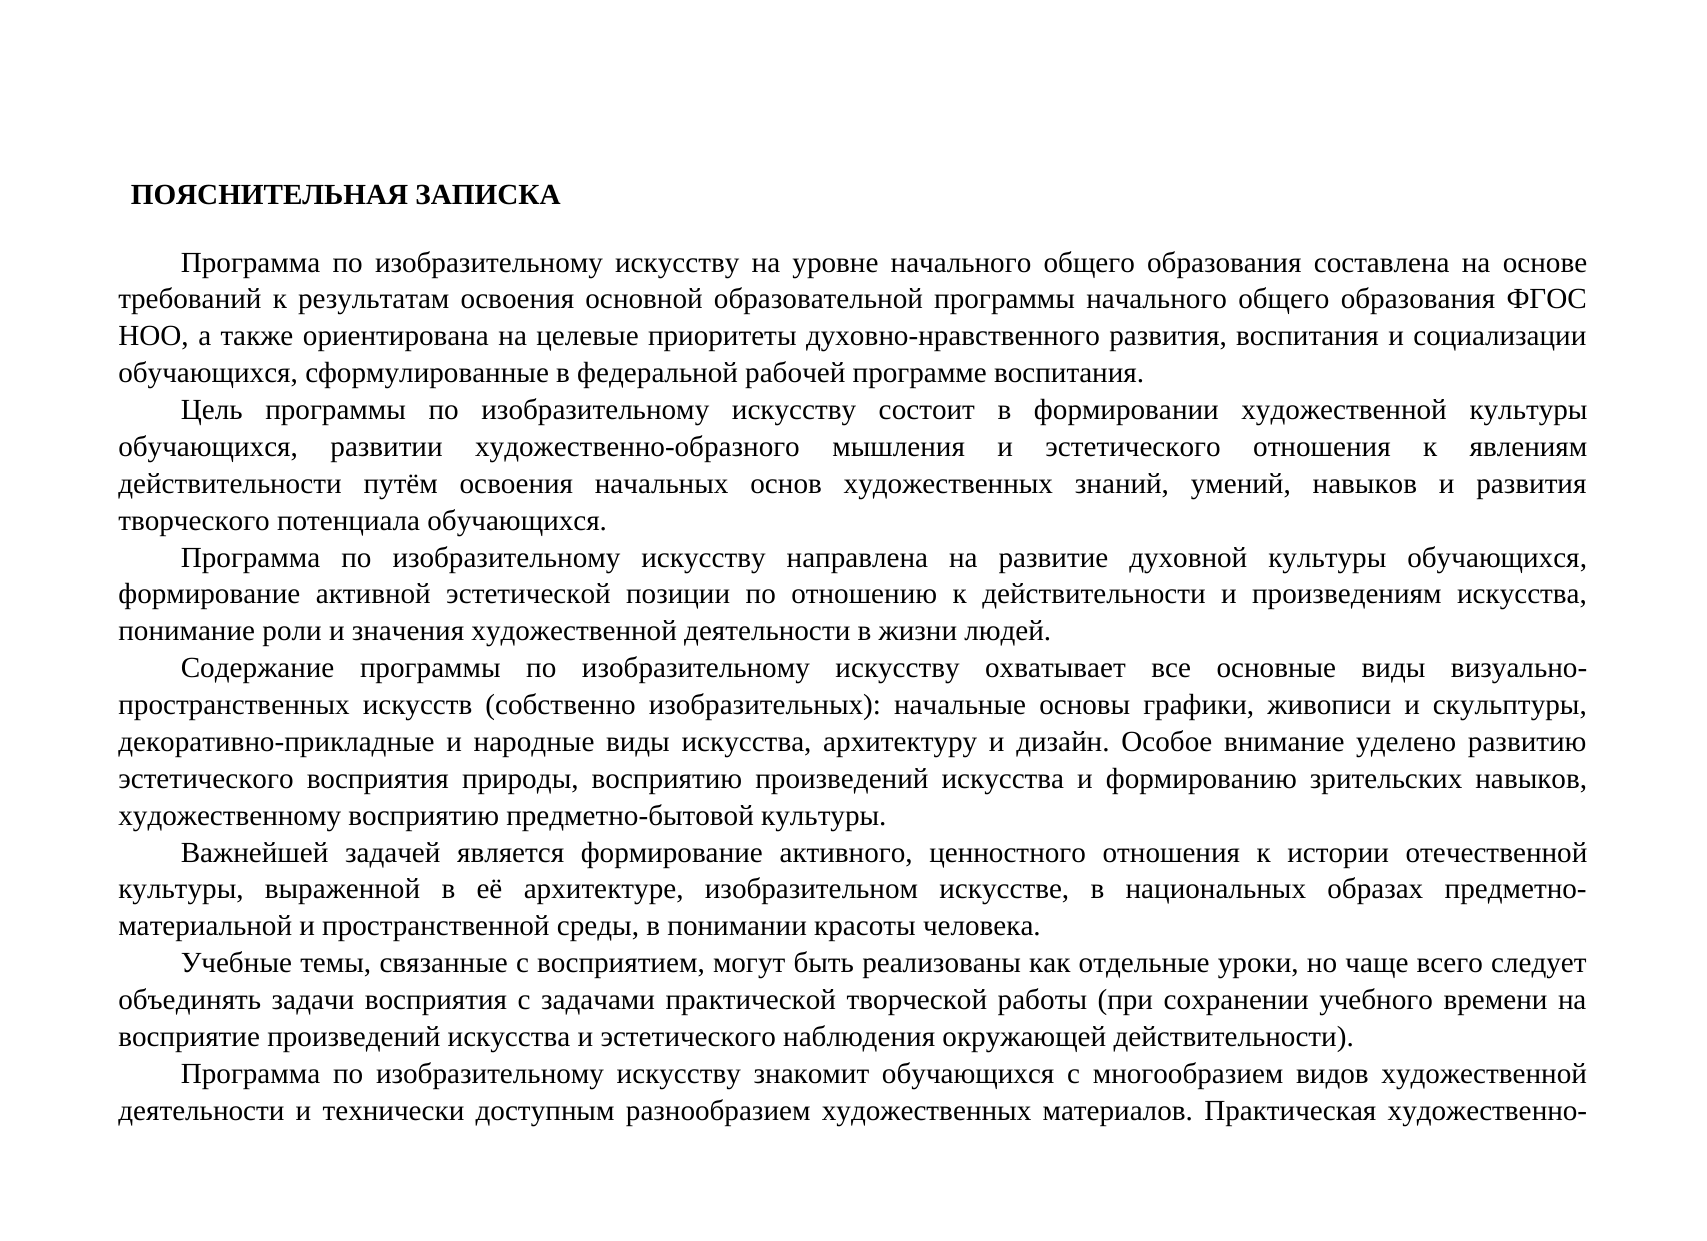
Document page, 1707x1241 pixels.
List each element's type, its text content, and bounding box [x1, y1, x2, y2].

text Учебные темы, связанные с восприятием, могут быть реализованы как отдельные уроки, но чаще всего следует объединять задачи восприятия с задачами практической творческой работы (при сохранении учебного времени на восприятие произведений искусства и эстетического наблюдения окружающей действительности). [118, 945, 1588, 1053]
text Программа по изобразительному искусству на уровне начального общего образования составлена на основе требований к результатам освоения основной образовательной программы начального общего образования ФГОС НОО, а также ориентирована на целевые приоритеты духовно-нравственного развития, воспитания и социализации обучающихся, сформулированные в федеральной рабочей программе воспитания. [118, 245, 1588, 389]
text Цель программы по изобразительному искусству состоит в формировании художественной культуры обучающихся, развитии художественно-образного мышления и эстетического отношения к явлениям действительности путём освоения начальных основ художественных знаний, умений, навыков и развития творческого потенциала обучающихся. [118, 392, 1588, 536]
text ПОЯСНИТЕЛЬНАЯ ЗАПИСКА [131, 177, 1588, 211]
text Программа по изобразительному искусству направлена на развитие духовной культуры обучающихся, формирование активной эстетической позиции по отношению к действительности и произведениям искусства, понимание роли и значения художественной деятельности в жизни людей. [118, 540, 1588, 647]
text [118, 1056, 1588, 1126]
text Важнейшей задачей является формирование активного, ценностного отношения к истории отечественной культуры, выраженной в её архитектуре, изобразительном искусстве, в национальных образах предметно-материальной и пространственной среды, в понимании красоты человека. [118, 835, 1588, 942]
text Содержание программы по изобразительному искусству охватывает все основные виды визуально-пространственных искусств (собственно изобразительных): начальные основы графики, живописи и скульптуры, декоративно-прикладные и народные виды искусства, архитектуру и дизайн. Особое внимание уделено развитию эстетического восприятия природы, восприятию произведений искусства и формированию зрительских навыков, художественному восприятию предметно-бытовой культуры. [118, 650, 1588, 831]
